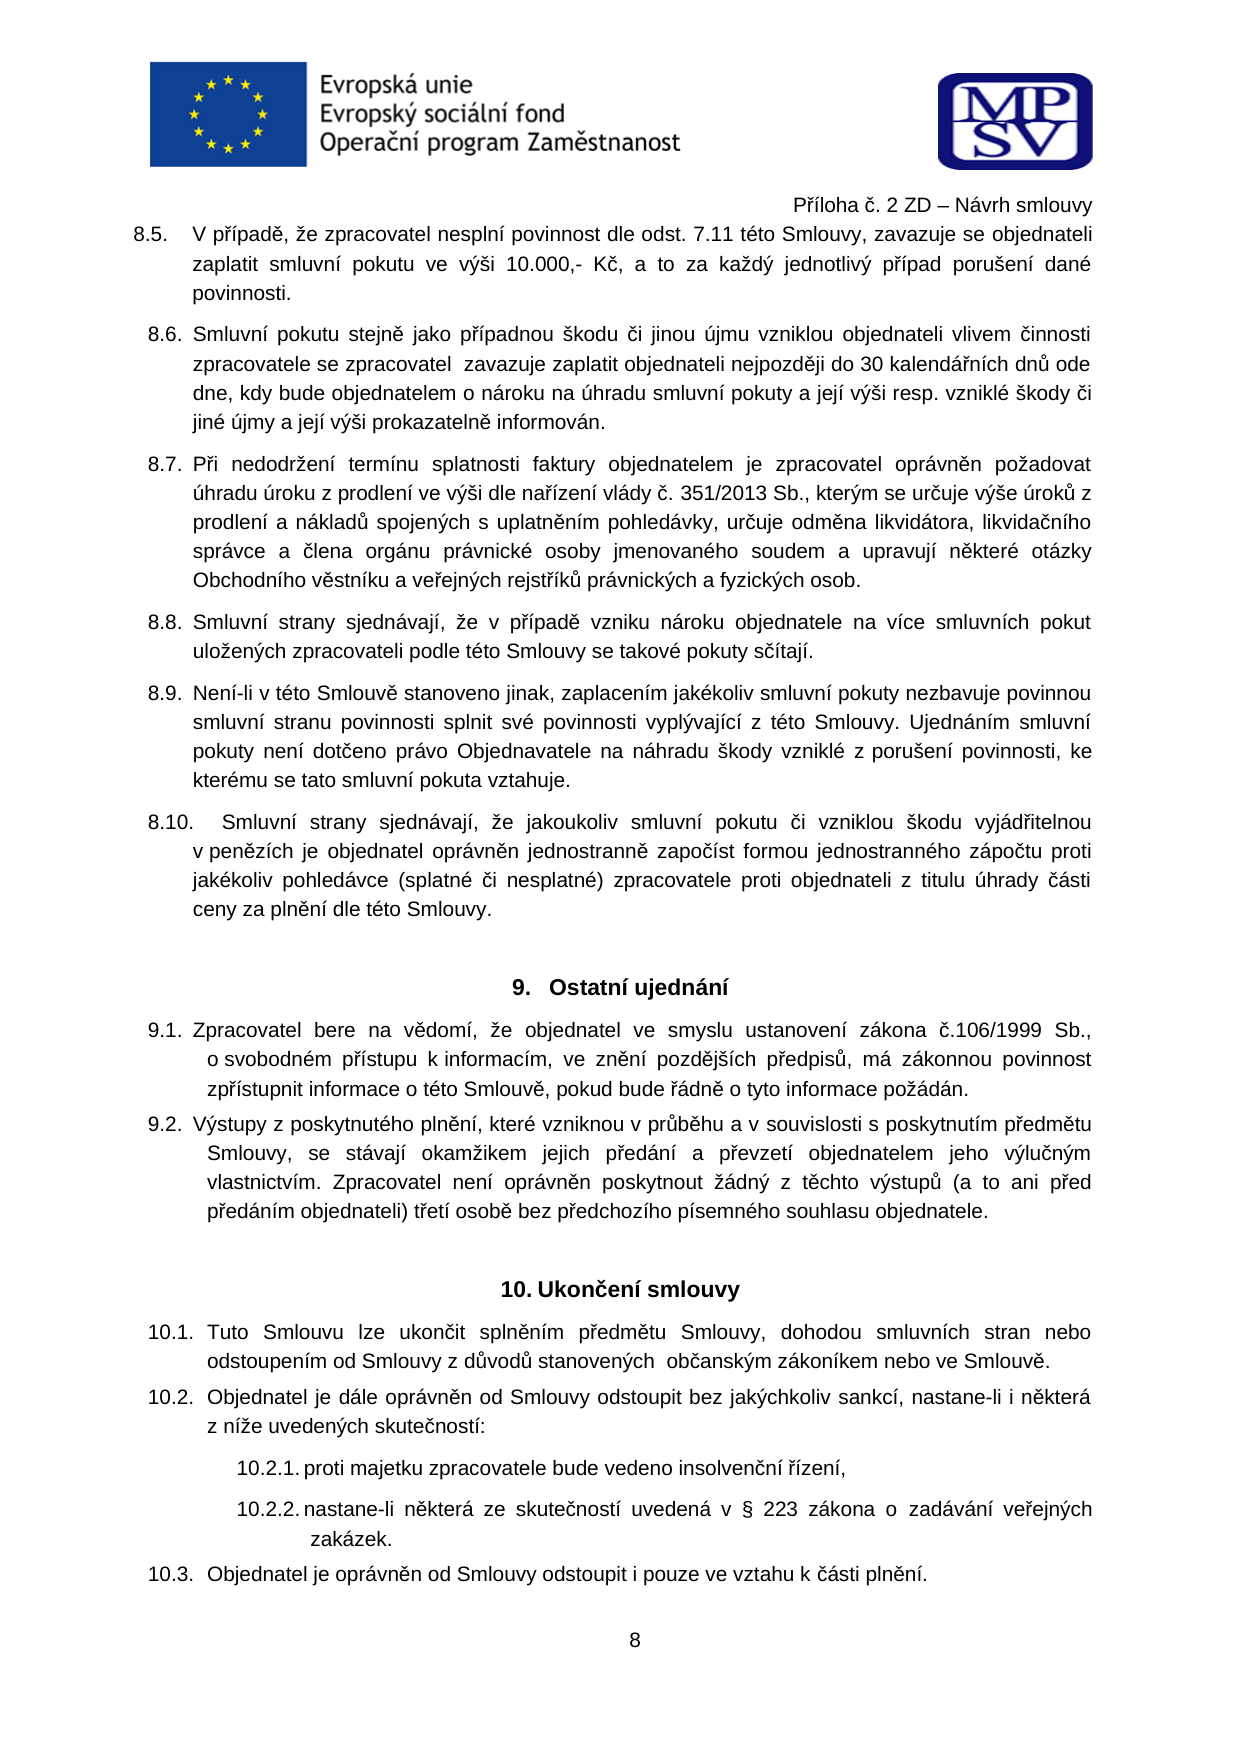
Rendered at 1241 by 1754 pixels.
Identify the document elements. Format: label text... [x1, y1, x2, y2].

list Objednatel je oprávněn od Smlouvy odstoupit i pouze ve vztahu k části plnění. [148, 1557, 1092, 1586]
list Smluvní strany sjednávají, že v případě vzniku nároku objednatele na více smluvních pokut uložených zpracovateli podle této Smlouvy se takové pokuty sčítají. [148, 604, 1092, 663]
list nastane-li některá ze skutečností uvedená v § 223 zákona o zadávání veřejných zakázek. [236, 1492, 1092, 1550]
list Výstupy z poskytnutého plnění, které vzniknou v průběhu a v souvislosti s poskytnutím předmětu Smlouvy, se stávají okamžikem jejich předání a převzetí objednatelem jeho výlučným vlastnictvím. Zpracovatel není oprávněn poskytnout žádný z těchto výstupů (a to ani před předáním objednateli) třetí osobě bez předchozího písemného souhlasu objednatele. [148, 1107, 1092, 1223]
list proti majetku zpracovatele bude vedeno insolvenční řízení, [236, 1450, 1092, 1479]
list V případě, že zpracovatel nesplní povinnost dle odst. 7.11 této Smlouvy, zavazuje se objednateli zaplatit smluvní pokutu ve výši 10.000,- Kč, a to za každý jednotlivý případ porušení dané povinnosti. [133, 217, 1092, 304]
picture [147, 59, 681, 170]
list Smluvní strany sjednávají, že jakoukoliv smluvní pokutu či vzniklou škodu vyjádřitelnou v penězích je objednatel oprávněn jednostranně započíst formou jednostranného zápočtu proti jakékoliv pohledávce (splatné či nesplatné) zpracovatele proti objednateli z titulu úhrady části ceny za plnění dle této Smlouvy. [148, 804, 1092, 921]
picture [938, 73, 1093, 170]
list Tuto Smlouvu lze ukončit splněním předmětu Smlouvy, dohodou smluvních stran nebo odstoupením od Smlouvy z důvodů stanovených občanským zákoníkem nebo ve Smlouvě. [148, 1315, 1092, 1373]
list Není-li v této Smlouvě stanoveno jinak, zaplacením jakékoliv smluvní pokuty nezbavuje povinnou smluvní stranu povinnosti splnit své povinnosti vyplývající z této Smlouvy. Ujednáním smluvní pokuty není dotčeno právo Objednavatele na náhradu škody vzniklé z porušení povinnosti, ke kterému se tato smluvní pokuta vztahuje. [148, 675, 1092, 792]
list Ostatní ujednání [148, 971, 1092, 1000]
list Zpracovatel bere na vědomí, že objednatel ve smyslu ustanovení zákona č.106/1999 Sb., o svobodném přístupu k informacím, ve znění pozdějších předpisů, má zákonnou povinnost zpřístupnit informace o této Smlouvě, pokud bude řádně o tyto informace požádán. [148, 1013, 1092, 1100]
list Objednatel je dále oprávněn od Smlouvy odstoupit bez jakýchkoliv sankcí, nastane-li i některá z níže uvedených skutečností: [148, 1379, 1092, 1438]
list Ukončení smlouvy [148, 1273, 1092, 1302]
list Při nedodržení termínu splatnosti faktury objednatelem je zpracovatel oprávněn požadovat úhradu úroku z prodlení ve výši dle nařízení vlády č. 351/2013 Sb., kterým se určuje výše úroků z prodlení a nákladů spojených s uplatněním pohledávky, určuje odměna likvidátora, likvidačního správce a člena orgánu právnické osoby jmenovaného soudem a upravují některé otázky Obchodního věstníku a veřejných rejstříků právnických a fyzických osob. [148, 446, 1092, 592]
list Smluvní pokutu stejně jako případnou škodu či jinou újmu vzniklou objednateli vlivem činnosti zpracovatele se zpracovatel zavazuje zaplatit objednateli nejpozději do 30 kalendářních dnů ode dne, kdy bude objednatelem o nároku na úhradu smluvní pokuty a její výši resp. vzniklé škody či jiné újmy a její výši prokazatelně informován. [148, 317, 1092, 434]
